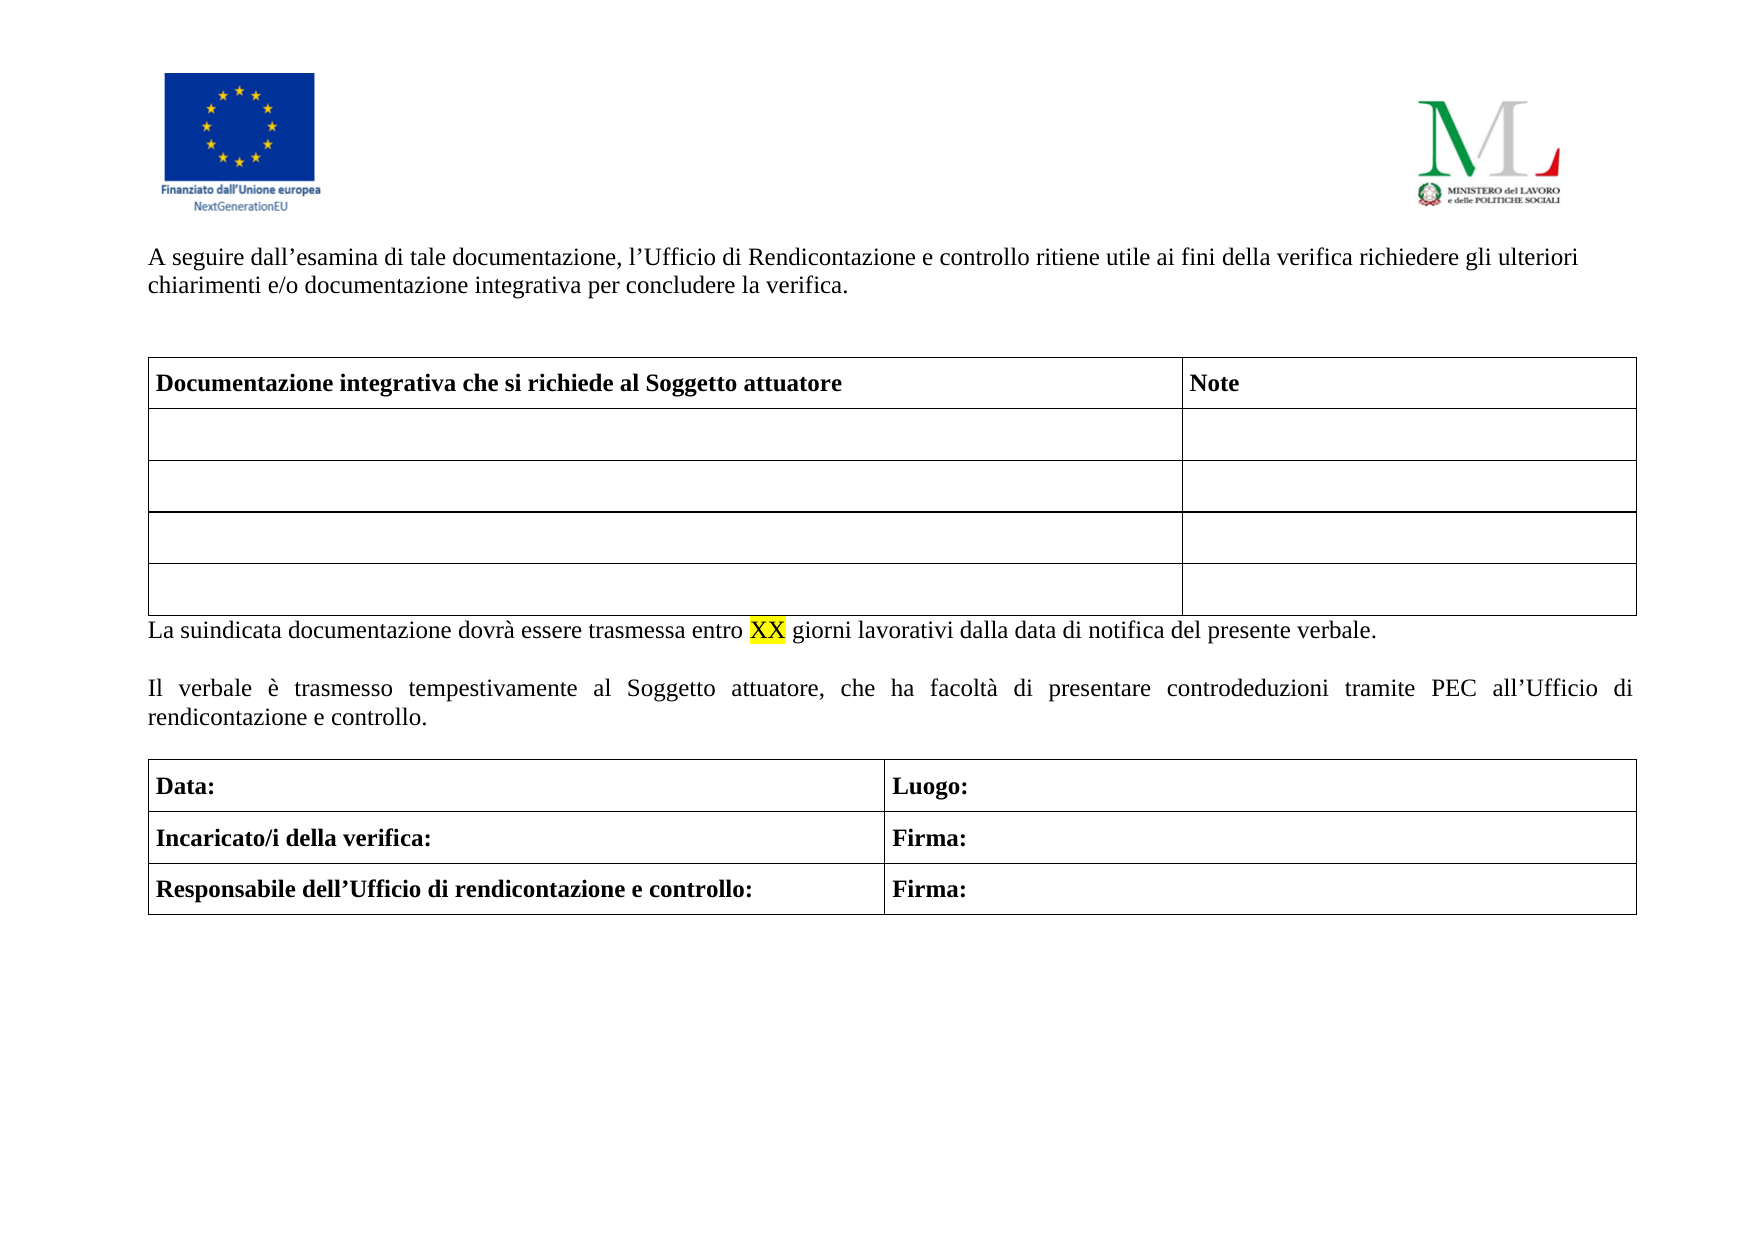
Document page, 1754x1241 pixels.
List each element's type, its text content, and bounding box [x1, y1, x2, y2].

table_cell [149, 461, 1182, 511]
table_header Documentazione integrativa che si richiede al Soggetto attuatore [149, 358, 1182, 408]
table_header Note [1183, 358, 1636, 408]
table_cell [1183, 409, 1636, 460]
table_cell [149, 409, 1182, 460]
text La suindicata documentazione dovrà essere trasmessa entro XX giorni lavorativi dalla data di notifica del presente verbale. [786, 616, 1636, 644]
text Il verbale è trasmesso tempestivamente al Soggetto attuatore, che ha facoltà di presentare controdeduzioni tramite PEC all’Ufficio di rendicontazione e controllo. [148, 673, 1636, 731]
table_cell [149, 513, 1182, 563]
text La suindicata documentazione dovrà essere trasmessa entro XX giorni lavorativi dalla data di notifica del presente verbale. [148, 616, 750, 644]
text A seguire dall’esamina di tale documentazione, l’Ufficio di Rendicontazione e controllo ritiene utile ai fini della verifica richiedere gli ulteriori chiarimenti e/o documentazione integrativa per concludere la verifica. [148, 242, 1636, 299]
picture [1412, 95, 1573, 213]
table_cell Incaricato/i della verifica: [149, 812, 884, 862]
picture [147, 73, 338, 213]
table_cell Firma: [885, 812, 1636, 862]
table_cell [1183, 513, 1636, 563]
table_cell [1183, 461, 1636, 511]
table_cell Responsabile dell’Ufficio di rendicontazione e controllo: [149, 864, 884, 914]
table_cell [149, 564, 1182, 614]
table_header Data: [149, 760, 884, 811]
table_cell Firma: [885, 864, 1636, 914]
table_cell [1183, 564, 1636, 614]
table_header Luogo: [885, 760, 1636, 811]
